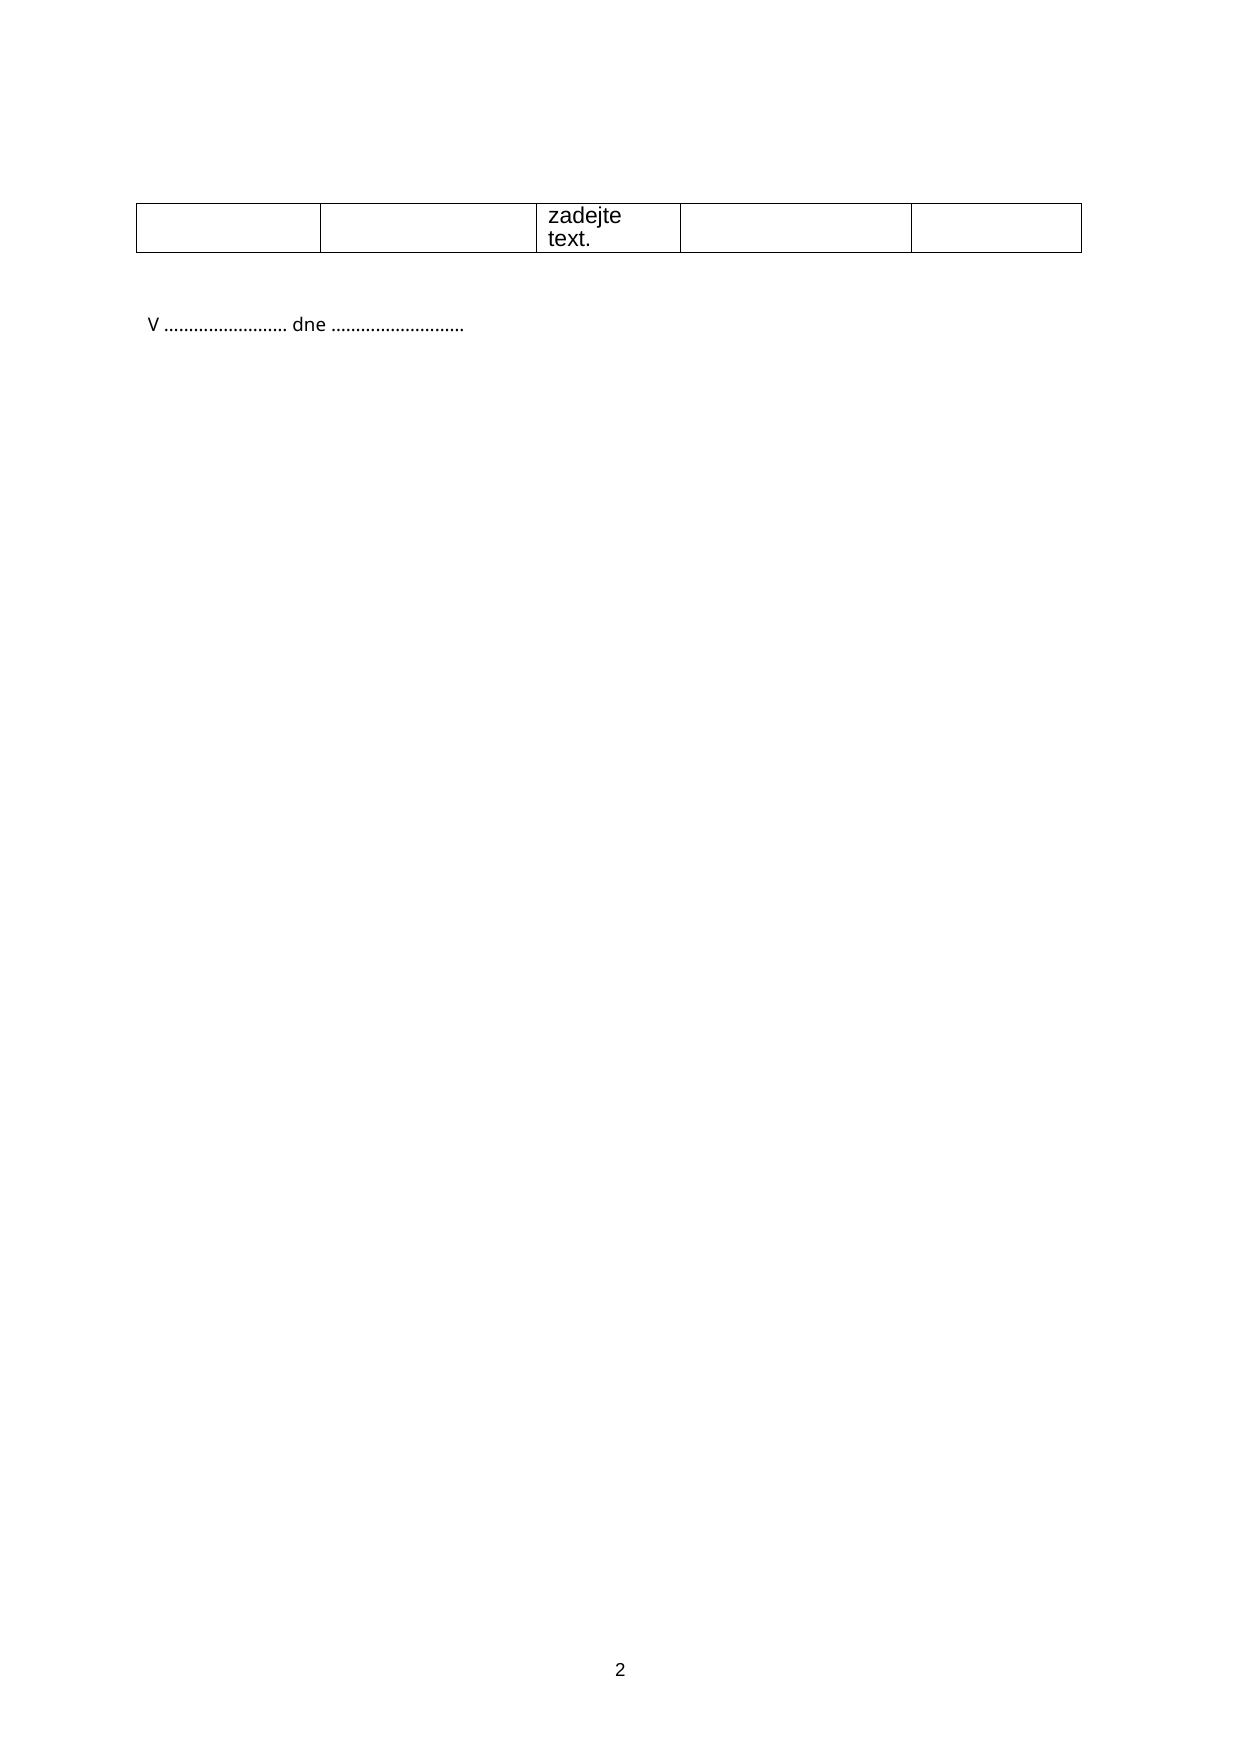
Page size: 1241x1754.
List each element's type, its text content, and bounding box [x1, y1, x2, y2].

text V ………………….… dne ……………………… [148, 307, 1092, 337]
